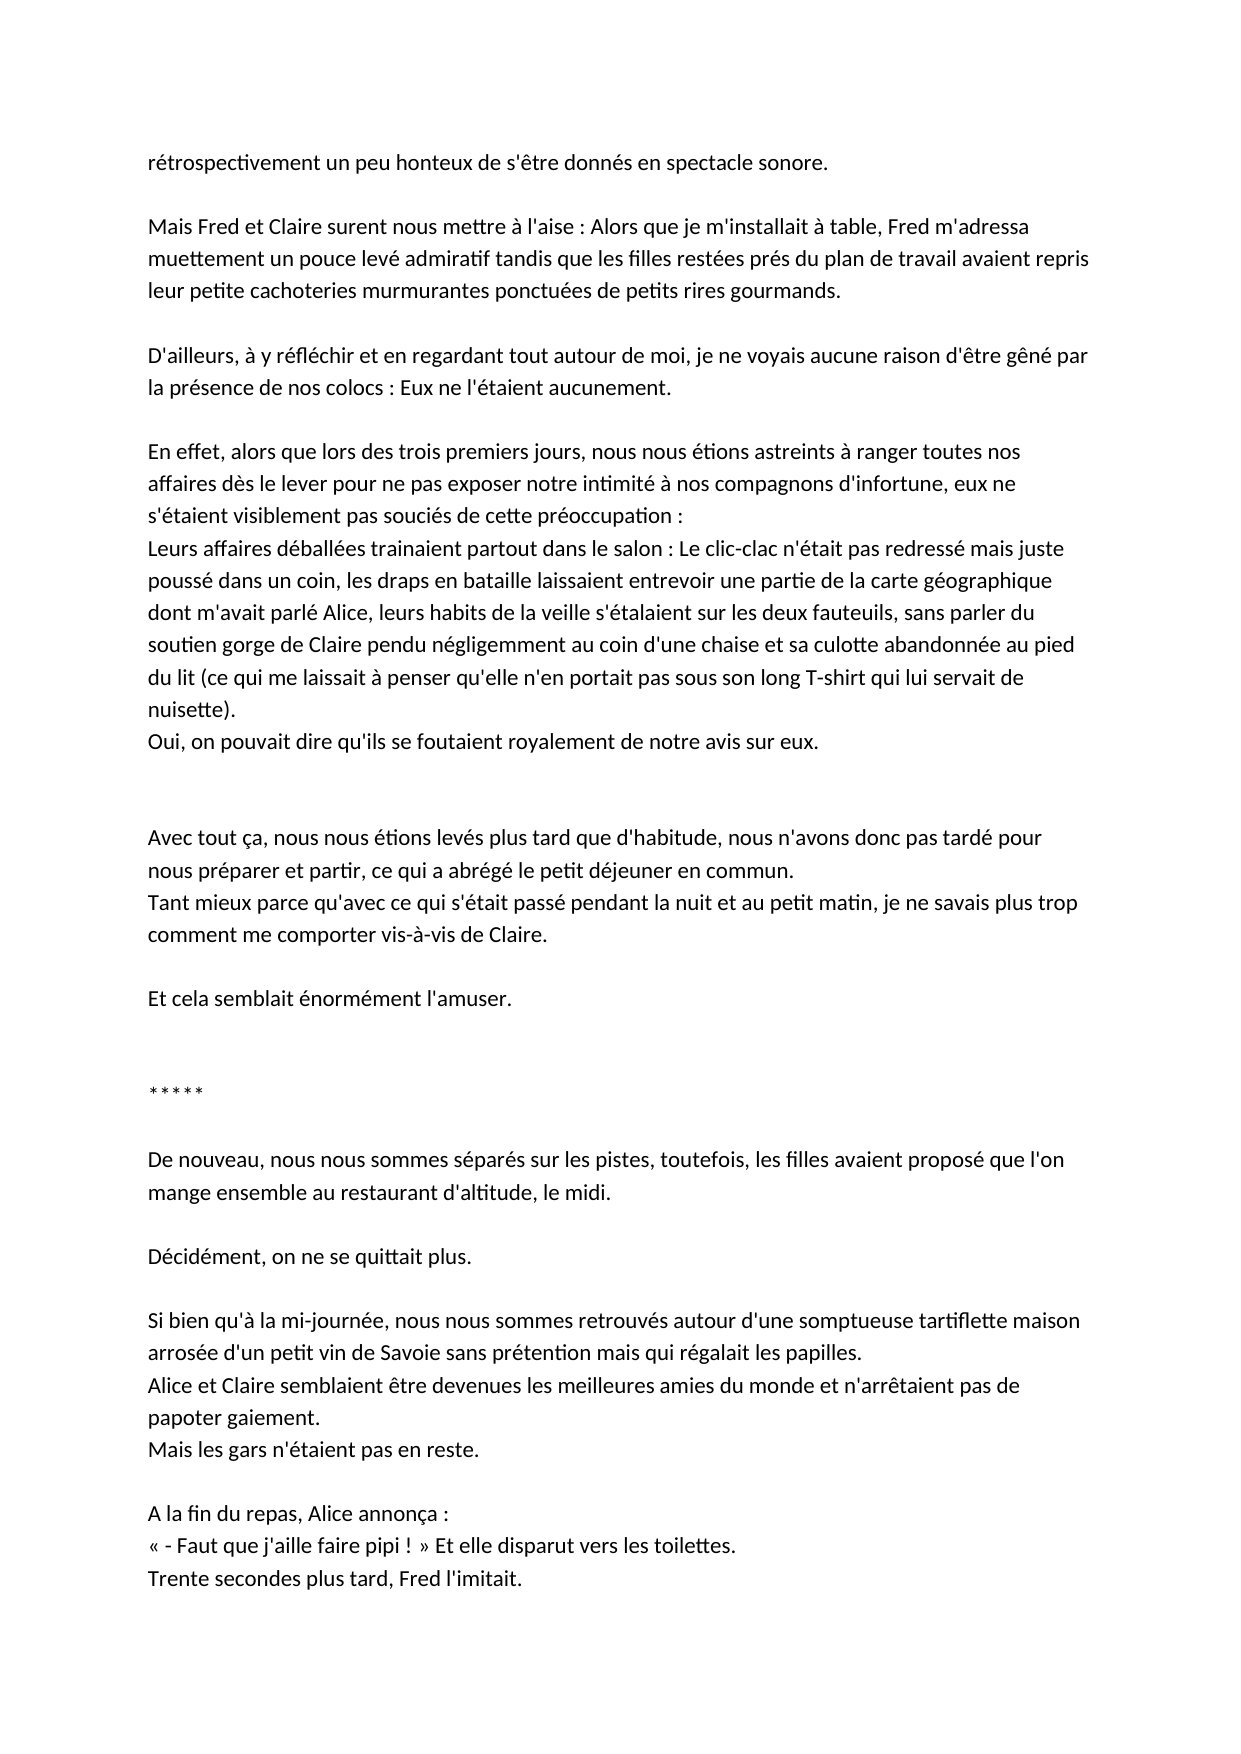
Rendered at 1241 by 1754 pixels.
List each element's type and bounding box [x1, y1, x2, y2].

text [148, 148, 1093, 1592]
